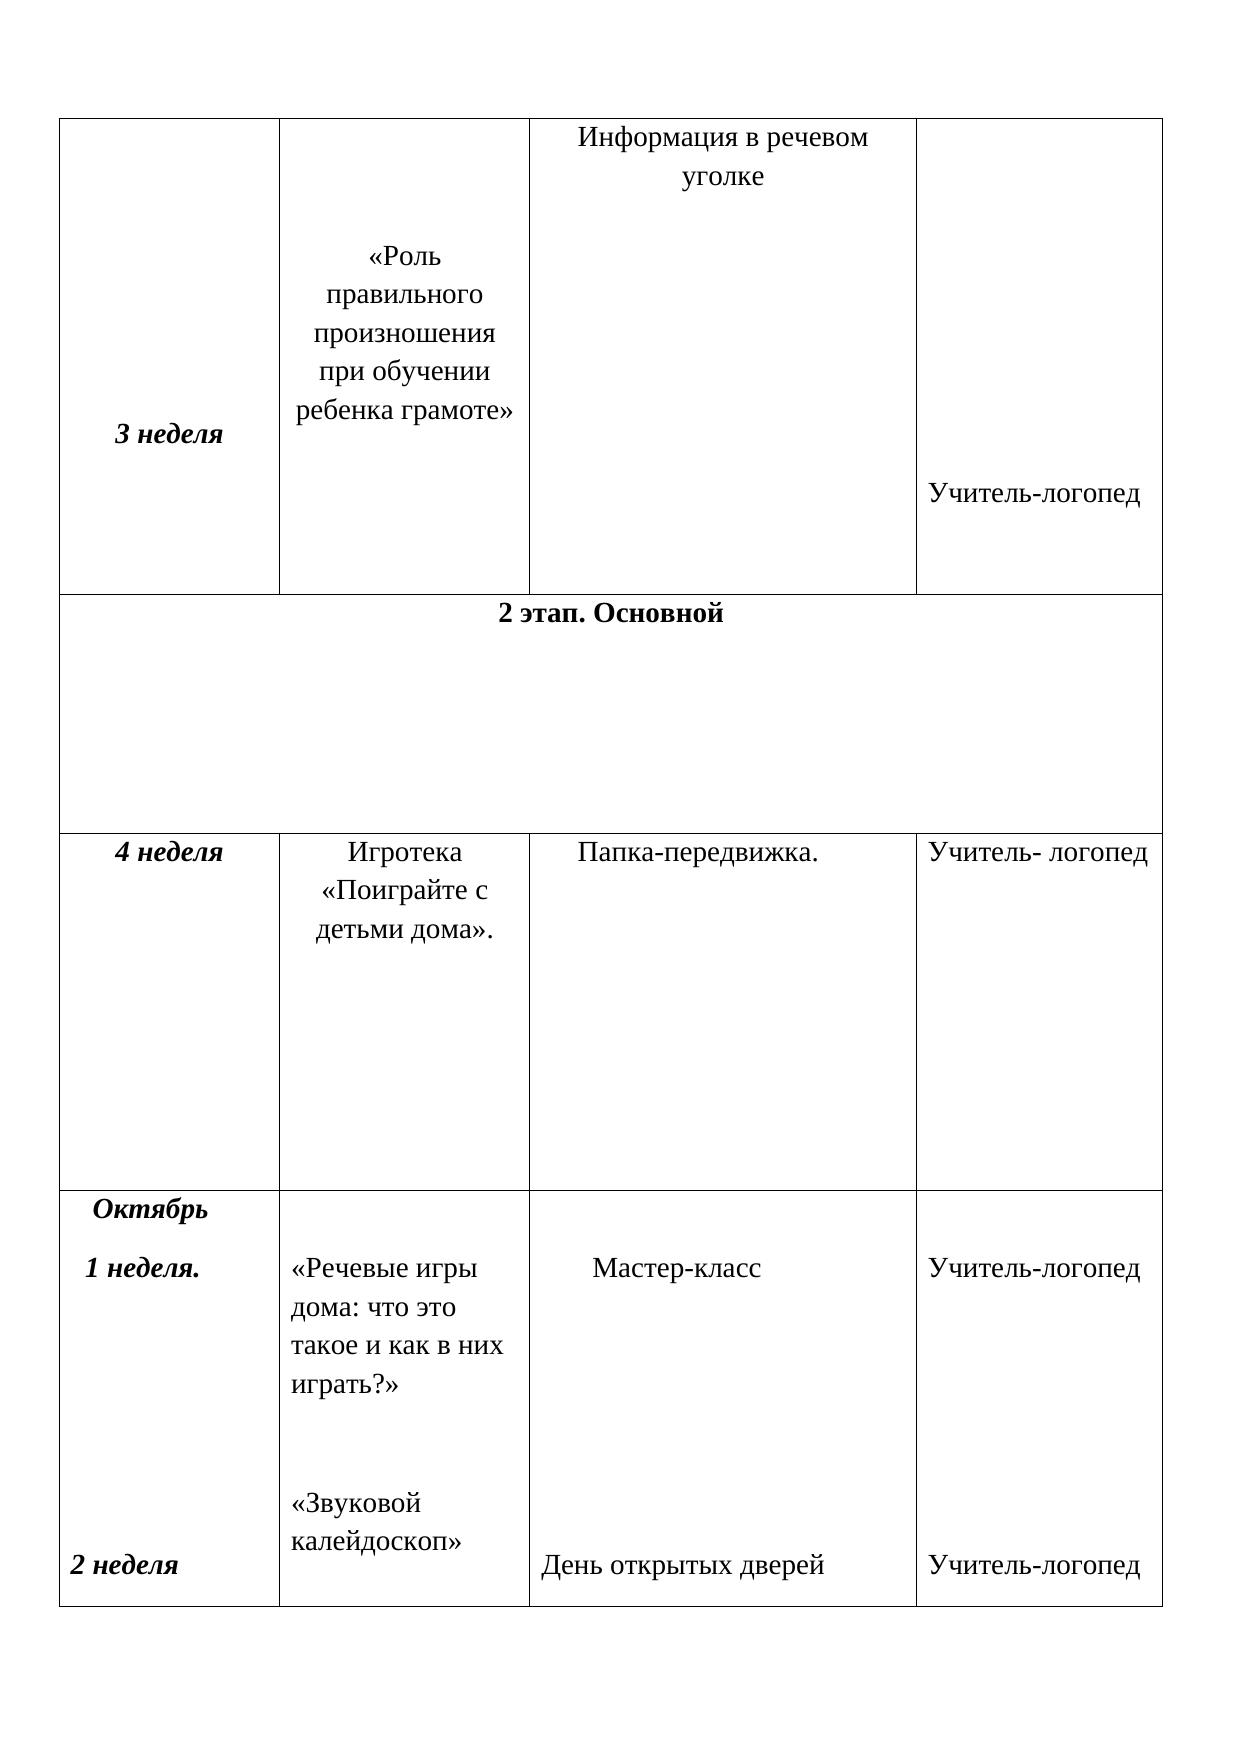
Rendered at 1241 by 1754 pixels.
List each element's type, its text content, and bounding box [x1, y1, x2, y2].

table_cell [280, 1191, 529, 1606]
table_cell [530, 119, 916, 594]
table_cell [60, 1191, 279, 1606]
table_cell 4 неделя [60, 834, 279, 1190]
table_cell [530, 1191, 916, 1606]
table_cell Учитель- логопед [917, 834, 1162, 1190]
table_cell Игротека «Поиграйте с детьми дома». [280, 834, 529, 1190]
table_cell Папка-передвижка. [530, 834, 916, 1190]
table_cell 2 этап. Основной [60, 595, 1162, 833]
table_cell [917, 119, 1162, 594]
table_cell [280, 119, 529, 594]
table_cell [917, 1191, 1162, 1606]
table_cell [60, 119, 279, 594]
